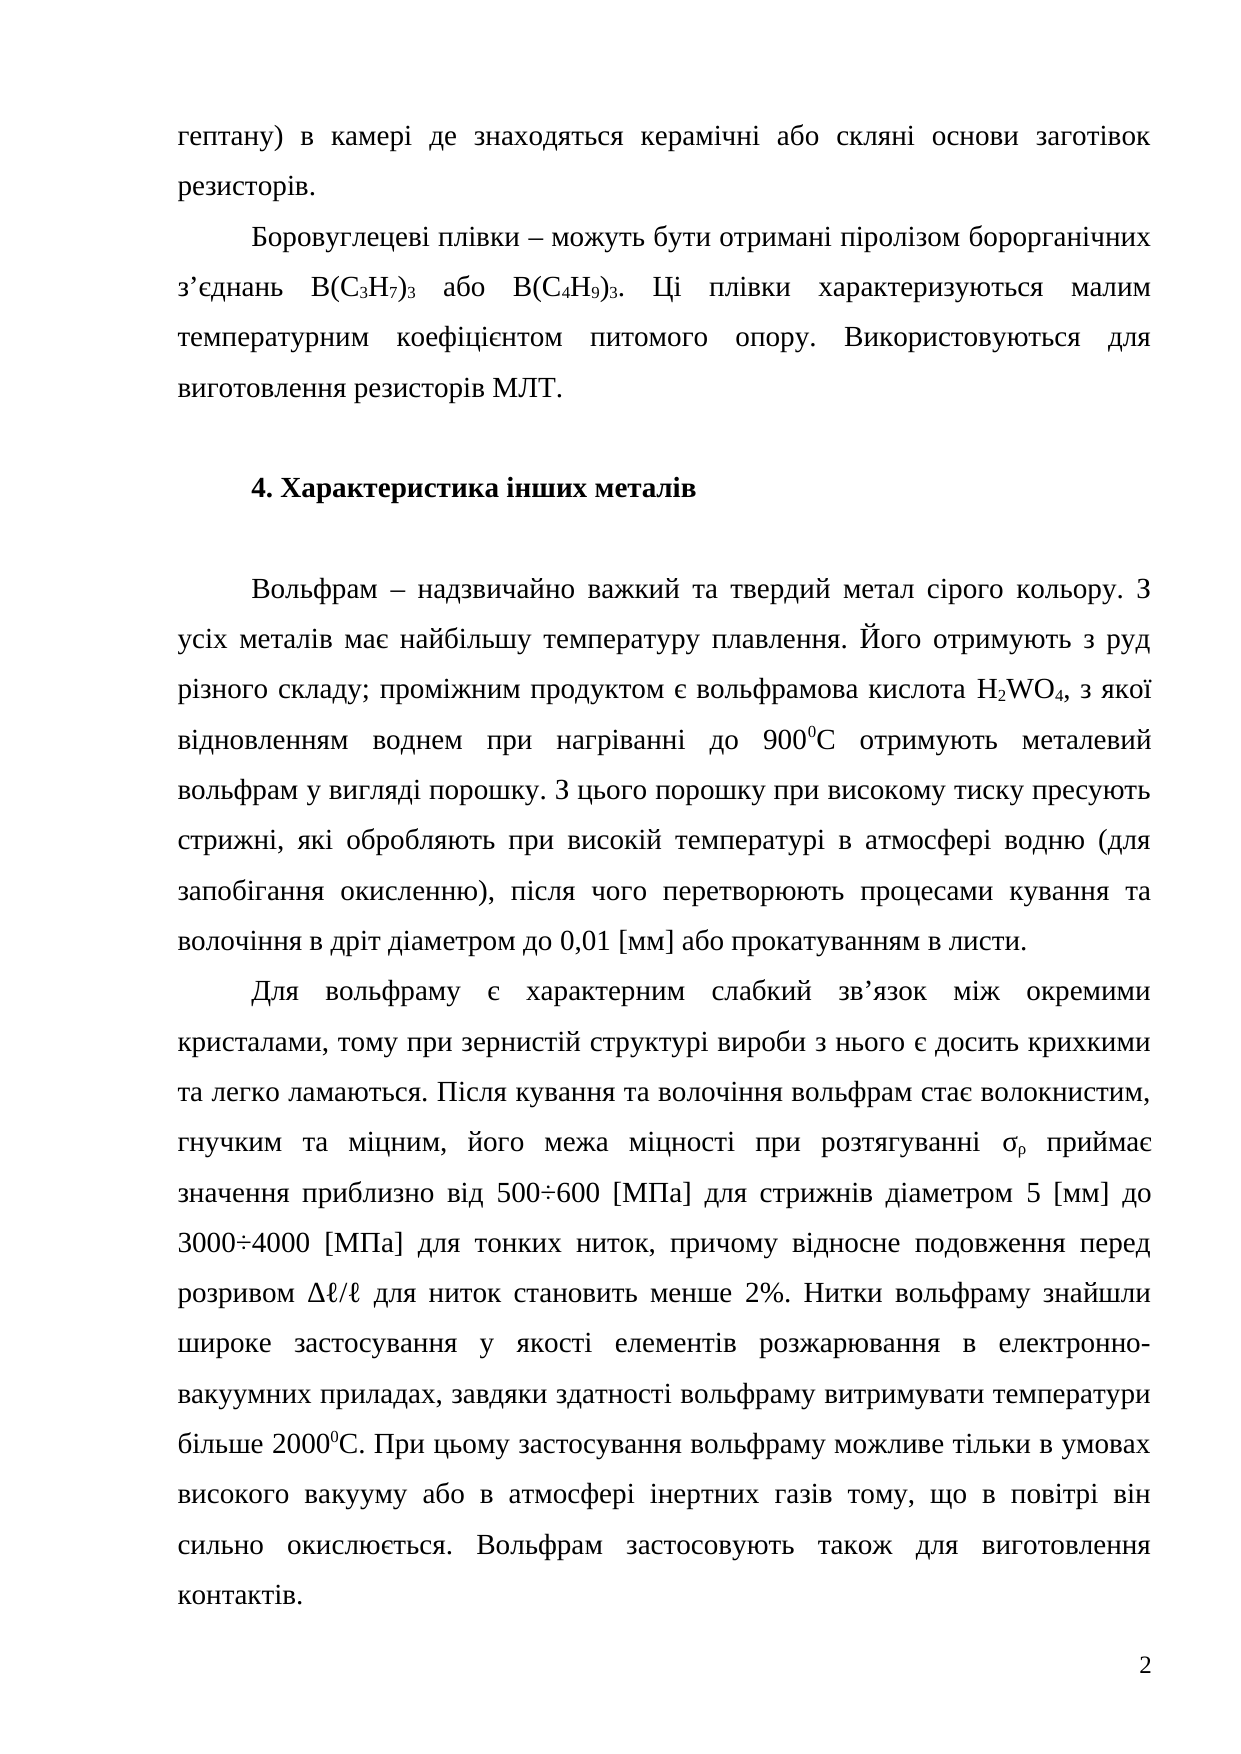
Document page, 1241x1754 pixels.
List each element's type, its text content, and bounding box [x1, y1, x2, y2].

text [177, 118, 1152, 202]
subtitle 4. Характеристика інших металів [177, 470, 1152, 504]
subtitle Для вольфраму є характерним слабкий зв’язок між окремими кристалами, тому при зернистій структурі вироби з нього є досить крихкими та легко ламаються. Після кування та волочіння вольфрам стає волокнистим, гнучким та міцним, його межа міцності при розтягуванні σρ приймає значення приблизно від 500÷600 [МПа] для стрижнів діаметром 5 [мм] до 3000÷4000 [МПа] для тонких ниток, причому відносне подовження перед розривом ∆ℓ/ℓ для ниток становить менше 2%. Нитки вольфраму знайшли широке застосування у якості елементів розжарювання в електронно-вакуумних приладах, завдяки здатності вольфраму витримувати температури більше 20000С. При цьому застосування вольфраму можливе тільки в умовах високого вакууму або в атмосфері інертних газів тому, що в повітрі він сильно окислюється. Вольфрам застосовують також для виготовлення контактів. [177, 973, 1152, 1611]
subtitle Вольфрам – надзвичайно важкий та твердий метал сірого кольору. З усіх металів має найбільшу температуру плавлення. Його отримують з руд різного складу; проміжним продуктом є вольфрамова кислота H2WO4, з якої відновленням воднем при нагріванні до 9000С отримують металевий вольфрам у вигляді порошку. З цього порошку при високому тиску пресують стрижні, які обробляють при високій температурі в атмосфері водню (для запобігання окисленню), після чого перетворюють процесами кування та волочіння в дріт діаметром до 0,01 [мм] або прокатуванням в листи. [177, 571, 1152, 957]
text Боровуглецеві плівки – можуть бути отримані піролізом борорганічних з’єднань В(С3Н7)3 або В(C4H9)3. Ці плівки характеризуються малим температурним коефіцієнтом питомого опору. Використовуються для виготовлення резисторів МЛТ. [177, 219, 1152, 403]
